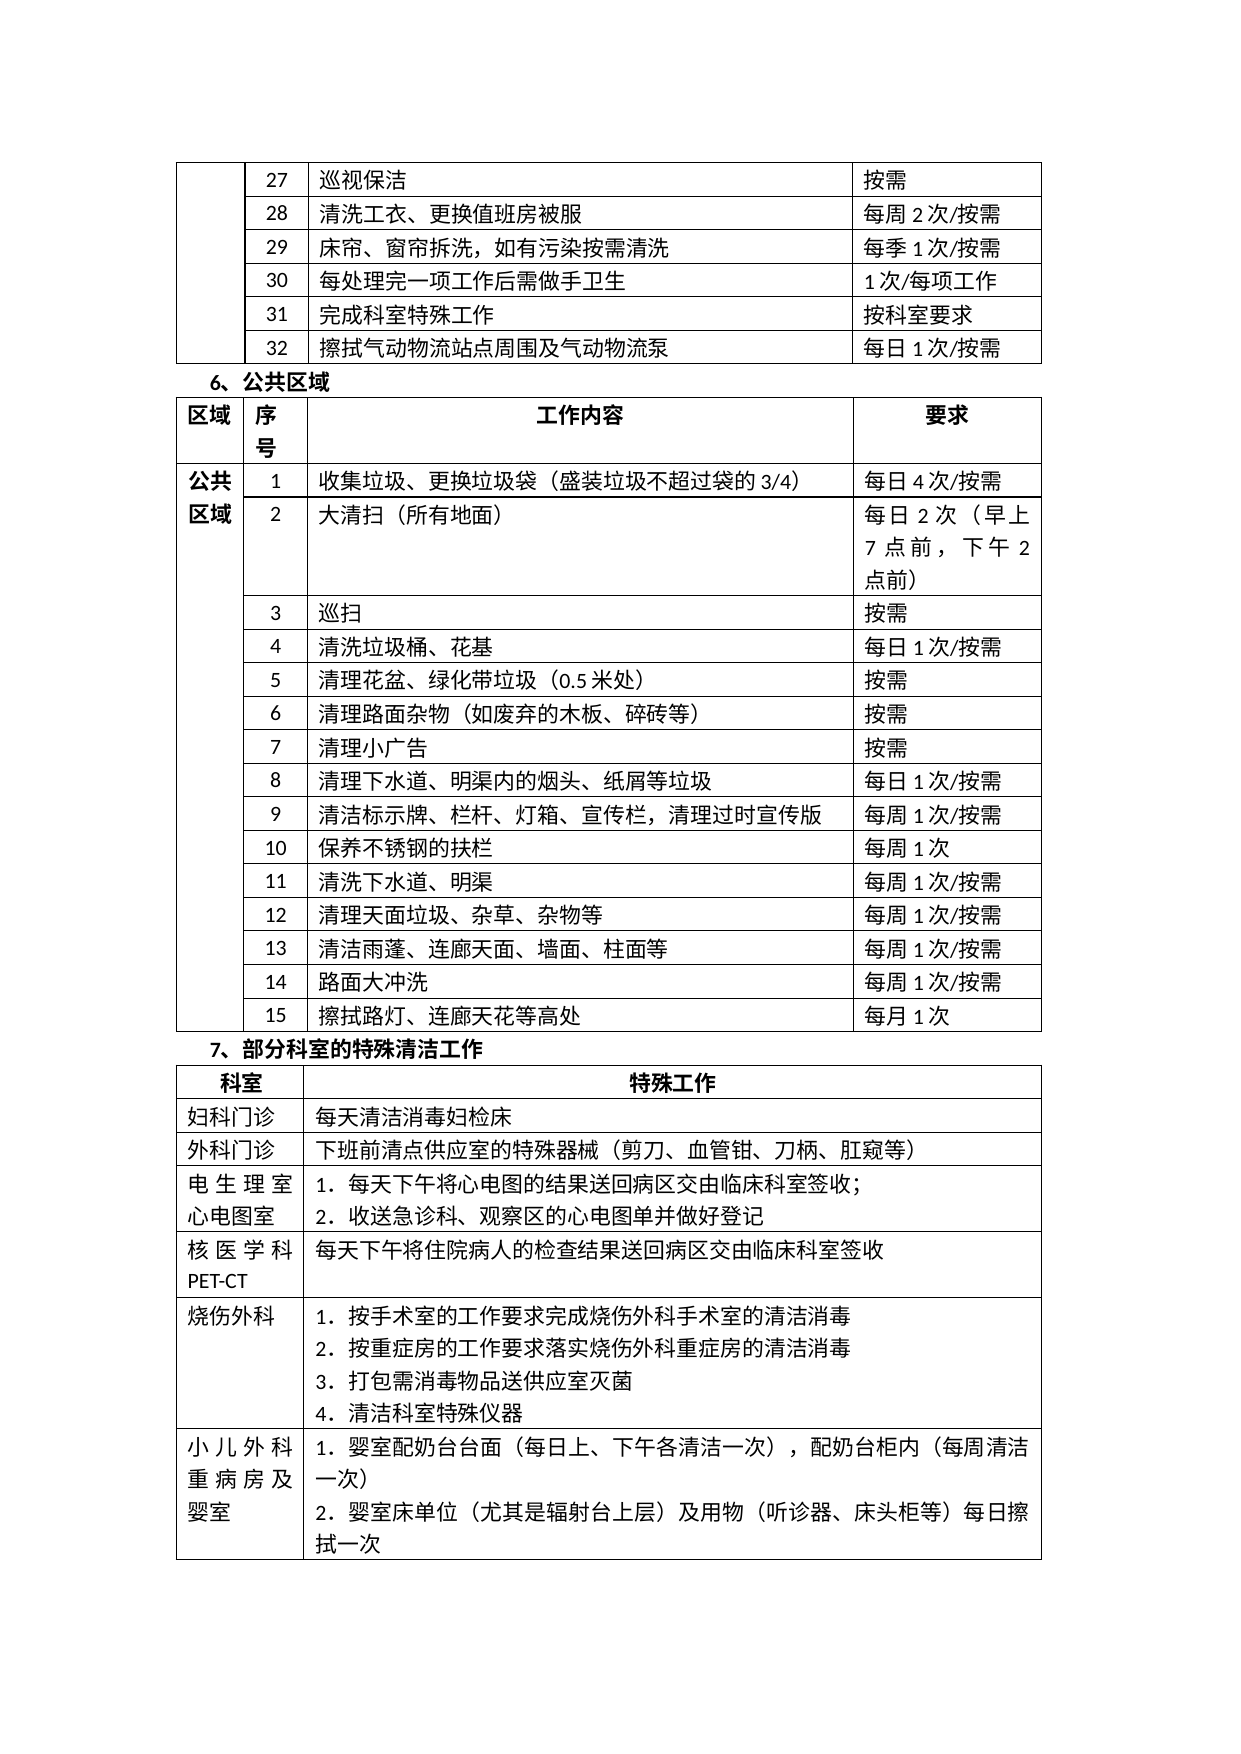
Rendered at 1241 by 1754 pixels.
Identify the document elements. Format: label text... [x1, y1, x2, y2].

table_cell 按需 [854, 730, 1041, 763]
table_cell 每周1次/按需 [854, 864, 1041, 897]
table_cell 31 [246, 297, 308, 330]
table_cell 27 [246, 163, 308, 196]
table_cell 擦拭路灯、连廊天花等高处 [308, 999, 853, 1031]
table_cell 每天下午将住院病人的检查结果送回病区交由临床科室签收 [304, 1232, 1041, 1297]
table_cell 按需 [854, 596, 1041, 628]
table_cell 每周1次 [854, 831, 1041, 863]
table_cell 清理花盆、绿化带垃圾（0.5米处） [308, 663, 853, 696]
table_cell 6 [244, 697, 307, 729]
table_cell 每周1次/按需 [854, 898, 1041, 930]
table_cell 每天清洁消毒妇检床 [304, 1099, 1041, 1132]
table_cell 按科室要求 [853, 297, 1041, 330]
table_cell 1．每天下午将心电图的结果送回病区交由临床科室签收； 2．收送急诊科、观察区的心电图单并做好登记 [304, 1166, 1041, 1231]
table_cell 保养不锈钢的扶栏 [308, 831, 853, 863]
table_cell 每日1次/按需 [853, 331, 1041, 363]
table_cell 清洁标示牌、栏杆、灯箱、宣传栏，清理过时宣传版 [308, 797, 853, 830]
table_cell 小儿外科重病房及婴室 [177, 1429, 303, 1559]
table_cell 3 [244, 596, 307, 628]
table_cell 13 [244, 931, 307, 964]
table_cell 4 [244, 630, 307, 662]
table_cell 8 [244, 764, 307, 796]
table_cell 每周1次/按需 [854, 931, 1041, 964]
table_cell 14 [244, 965, 307, 997]
table_cell 每日2次（早上7点前，下午2点前） [854, 498, 1041, 595]
table_cell 清理天面垃圾、杂草、杂物等 [308, 898, 853, 930]
table_cell 2 [244, 498, 307, 595]
table_cell 1．按手术室的工作要求完成烧伤外科手术室的清洁消毒 2．按重症房的工作要求落实烧伤外科重症房的清洁消毒 3．打包需消毒物品送供应室灭菌 4．清洁科室特殊仪器 [304, 1298, 1041, 1428]
table_cell 每周1次/按需 [854, 797, 1041, 830]
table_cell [304, 1429, 1041, 1559]
table_cell 妇科门诊 [177, 1099, 303, 1132]
table_cell 每处理完一项工作后需做手卫生 [309, 264, 852, 296]
table_cell 完成科室特殊工作 [309, 297, 852, 330]
table_cell 每季1次/按需 [853, 230, 1041, 263]
table_cell 每日1次/按需 [854, 630, 1041, 662]
table_cell 12 [244, 898, 307, 930]
table_header 要求 [854, 398, 1041, 463]
table_header 区域 [177, 398, 243, 463]
table_cell 每日1次/按需 [854, 764, 1041, 796]
text 6、公共区域 [187, 364, 1053, 397]
table_cell 1 [244, 464, 307, 496]
table_cell 巡扫 [308, 596, 853, 628]
table_cell 烧伤外科 [177, 1298, 303, 1428]
table_cell 32 [246, 331, 308, 363]
table_cell 30 [246, 264, 308, 296]
table_cell 大清扫（所有地面） [308, 498, 853, 595]
table_header 序号 [244, 398, 307, 463]
table_cell 清理下水道、明渠内的烟头、纸屑等垃圾 [308, 764, 853, 796]
table_cell 清理路面杂物（如废弃的木板、碎砖等） [308, 697, 853, 729]
table_cell 1次/每项工作 [853, 264, 1041, 296]
table_cell 7 [244, 730, 307, 763]
table_cell 按需 [854, 697, 1041, 729]
table_cell 下班前清点供应室的特殊器械（剪刀、血管钳、刀柄、肛窥等） [304, 1133, 1041, 1165]
table_cell 每周1次/按需 [854, 965, 1041, 997]
table_header 工作内容 [308, 398, 853, 463]
table_cell 清洗工衣、更换值班房被服 [309, 197, 852, 229]
table_cell 每日4次/按需 [854, 464, 1041, 496]
table_header 科室 [177, 1066, 303, 1098]
table_cell 床帘、窗帘拆洗，如有污染按需清洗 [309, 230, 852, 263]
table_cell 11 [244, 864, 307, 897]
table_cell 路面大冲洗 [308, 965, 853, 997]
table_header 特殊工作 [304, 1066, 1041, 1098]
table_cell 清理小广告 [308, 730, 853, 763]
table_cell 28 [246, 197, 308, 229]
table_cell 9 [244, 797, 307, 830]
table_cell 核医学科PET-CT [177, 1232, 303, 1297]
table_cell 10 [244, 831, 307, 863]
table_cell 收集垃圾、更换垃圾袋（盛装垃圾不超过袋的3/4） [308, 464, 853, 496]
table_cell 29 [246, 230, 308, 263]
table_cell 按需 [853, 163, 1041, 196]
text 7、部分科室的特殊清洁工作 [187, 1032, 1053, 1064]
table_cell 电生理室心电图室 [177, 1166, 303, 1231]
table_cell 巡视保洁 [309, 163, 852, 196]
table_cell 清洗下水道、明渠 [308, 864, 853, 897]
table_cell 外科门诊 [177, 1133, 303, 1165]
table_cell 擦拭气动物流站点周围及气动物流泵 [309, 331, 852, 363]
table_cell 每周2次/按需 [853, 197, 1041, 229]
table_cell 公共区域 [177, 464, 243, 1031]
table_cell 清洗垃圾桶、花基 [308, 630, 853, 662]
table_cell 每月1次 [854, 999, 1041, 1031]
table_cell 清洁雨蓬、连廊天面、墙面、柱面等 [308, 931, 853, 964]
table_cell 15 [244, 999, 307, 1031]
table_cell 按需 [854, 663, 1041, 696]
table_cell 5 [244, 663, 307, 696]
